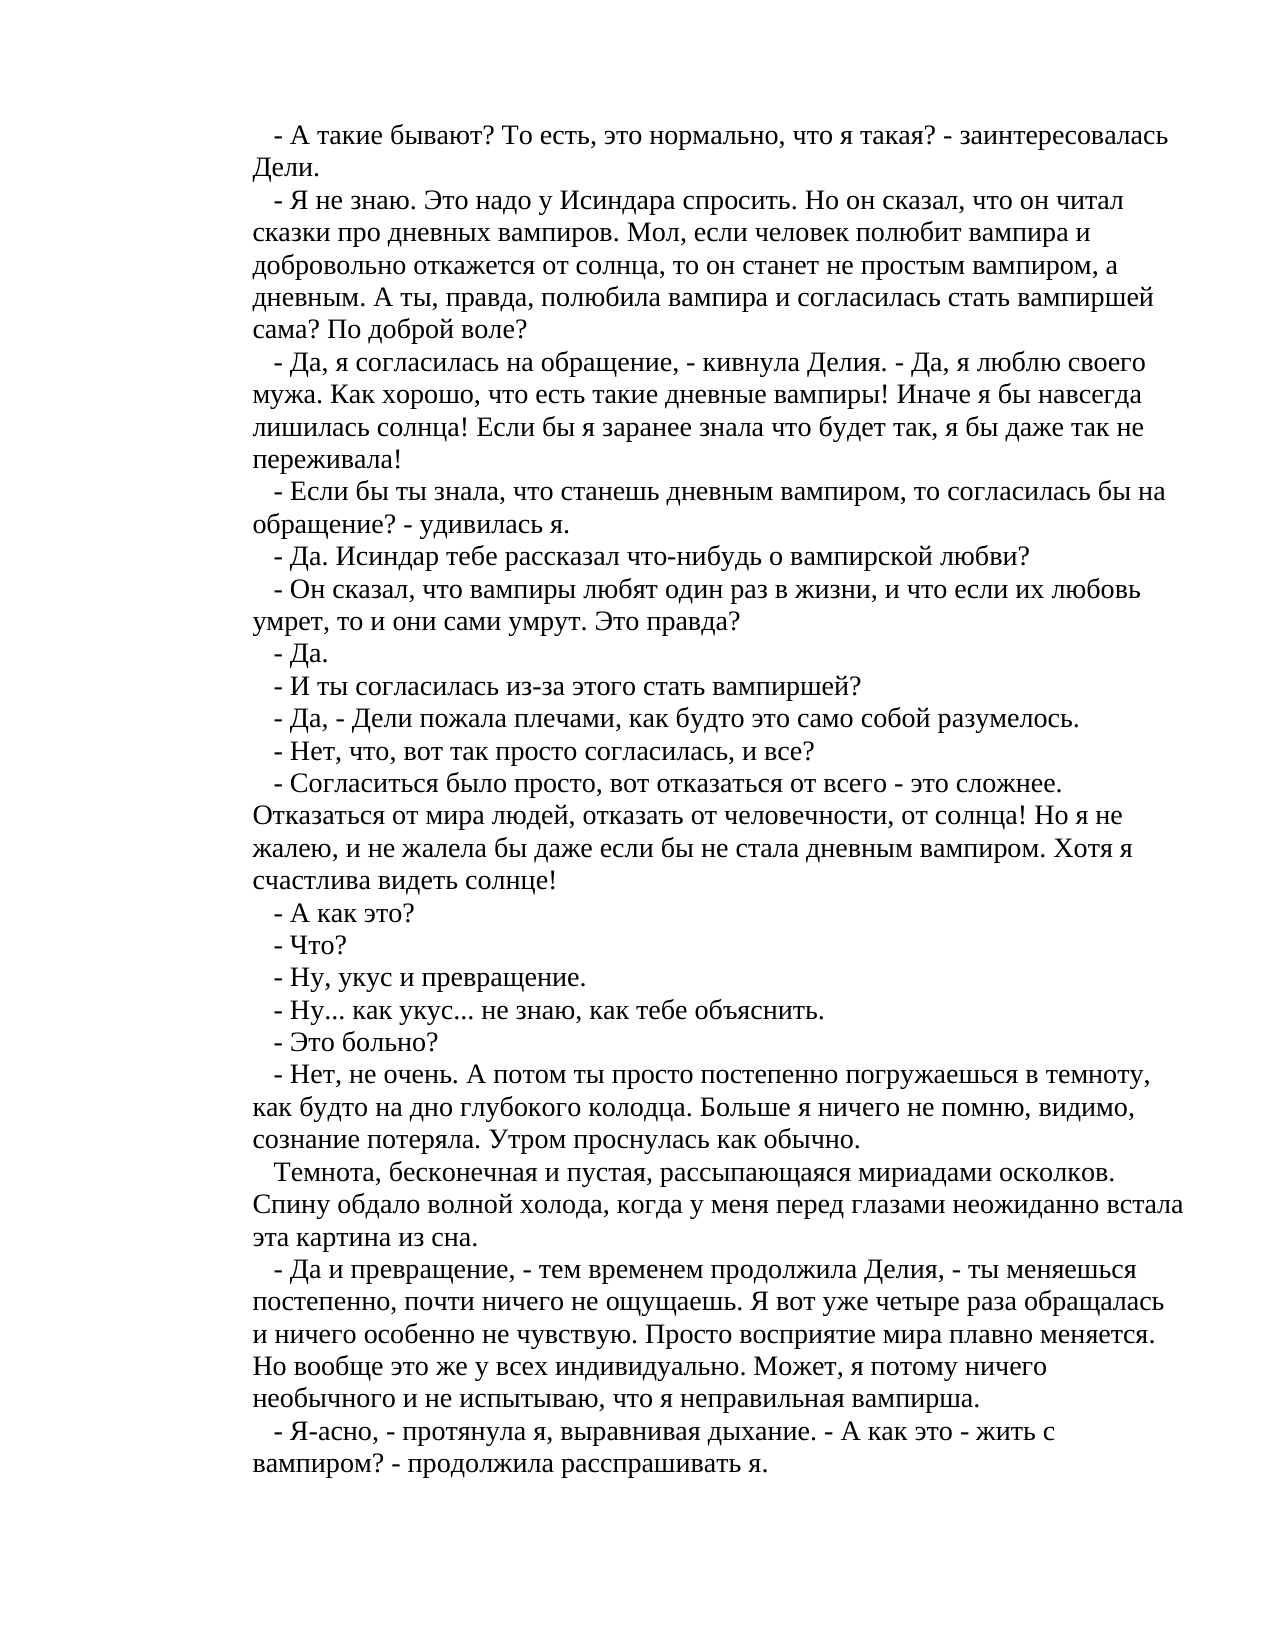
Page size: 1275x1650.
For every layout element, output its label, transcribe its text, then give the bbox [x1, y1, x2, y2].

text - Да, я согласилась на обращение, - кивнула Делия. - Да, я люблю своего мужа. Как хорошо, что есть такие дневные вампиры! Иначе я бы навсегда лишилась солнца! Если бы я заранее знала что будет так, я бы даже так не переживала! [252, 345, 1186, 474]
text - Нет, не очень. А потом ты просто постепенно погружаешься в темноту, как будто на дно глубокого колодца. Больше я ничего не помню, видимо, сознание потеряла. Утром проснулась как обычно. [252, 1058, 1186, 1155]
text - Я-асно, - протянула я, выравнивая дыхание. - А как это - жить с вампиром? - продолжила расспрашивать я. [252, 1414, 1186, 1479]
text - Что? [252, 928, 1186, 960]
text - Это больно? [252, 1025, 1186, 1058]
text - Я не знаю. Это надо у Исиндара спросить. Но он сказал, что он читал сказки про дневных вампиров. Мол, если человек полюбит вампира и добровольно откажется от солнца, то он станет не простым вампиром, а дневным. А ты, правда, полюбила вампира и согласилась стать вампиршей сама? По доброй воле? [252, 183, 1186, 345]
text - Ну, укус и превращение. [252, 960, 1186, 993]
text - И ты согласилась из-за этого стать вампиршей? [252, 669, 1186, 701]
text - А такие бывают? То есть, это нормально, что я такая? - заинтересовалась Дели. [252, 118, 1186, 183]
text - Он сказал, что вампиры любят один раз в жизни, и что если их любовь умрет, то и они сами умрут. Это правда? [252, 572, 1186, 636]
text Темнота, бесконечная и пустая, рассыпающаяся мириадами осколков. Спину обдало волной холода, когда у меня перед глазами неожиданно встала эта картина из сна. [252, 1155, 1186, 1252]
text - А как это? [252, 896, 1186, 928]
text - Да, - Дели пожала плечами, как будто это само собой разумелось. [252, 701, 1186, 734]
text - Да. Исиндар тебе рассказал что-нибудь о вампирской любви? [252, 539, 1186, 572]
text - Согласиться было просто, вот отказаться от всего - это сложнее. Отказаться от мира людей, отказать от человечности, от солнца! Но я не жалею, и не жалела бы даже если бы не стала дневным вампиром. Хотя я счастлива видеть солнце! [252, 766, 1186, 896]
text - Нет, что, вот так просто согласилась, и все? [252, 734, 1186, 766]
text - Да. [252, 636, 1186, 669]
text - Если бы ты знала, что станешь дневным вампиром, то согласилась бы на обращение? - удивилась я. [252, 474, 1186, 539]
text - Ну... как укус... не знаю, как тебе объяснить. [252, 993, 1186, 1025]
text - Да и превращение, - тем временем продолжила Делия, - ты меняешься постепенно, почти ничего не ощущаешь. Я вот уже четыре раза обращалась и ничего особенно не чувствую. Просто восприятие мира плавно меняется. Но вообще это же у всех индивидуально. Может, я потому ничего необычного и не испытываю, что я неправильная вампирша. [252, 1252, 1186, 1414]
